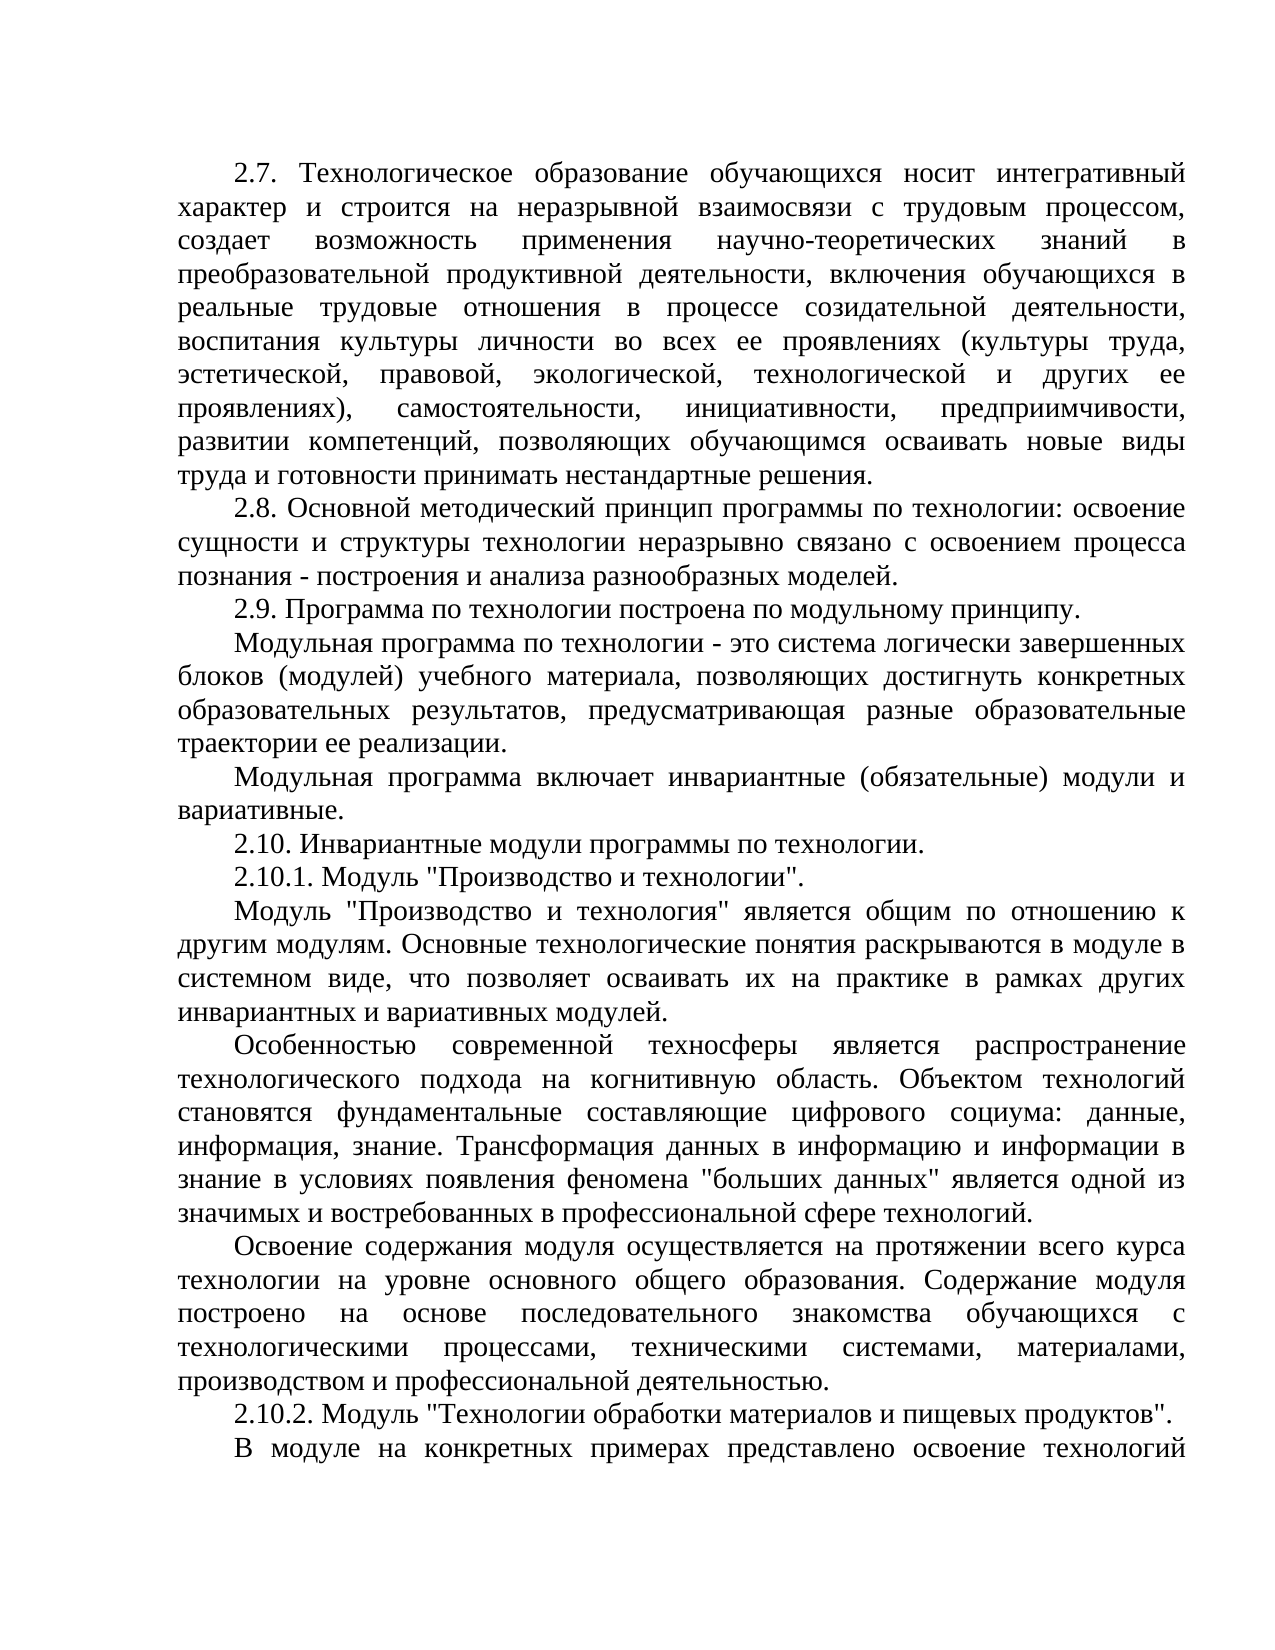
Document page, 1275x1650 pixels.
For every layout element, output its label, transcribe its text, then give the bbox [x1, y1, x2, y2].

text 2.9. Программа по технологии построена по модульному принципу. [177, 591, 1186, 625]
text 2.10.1. Модуль "Производство и технологии". [177, 859, 1186, 893]
text Модульная программа включает инвариантные (обязательные) модули и вариативные. [177, 759, 1186, 826]
text Модульная программа по технологии - это система логически завершенных блоков (модулей) учебного материала, позволяющих достигнуть конкретных образовательных результатов, предусматривающая разные образовательные траектории ее реализации. [177, 625, 1186, 759]
text Модуль "Производство и технология" является общим по отношению к другим модулям. Основные технологические понятия раскрываются в модуле в системном виде, что позволяет осваивать их на практике в рамках других инвариантных и вариативных модулей. [177, 893, 1186, 1027]
text Особенностью современной техносферы является распространение технологического подхода на когнитивную область. Объектом технологий становятся фундаментальные составляющие цифрового социума: данные, информация, знание. Трансформация данных в информацию и информации в знание в условиях появления феномена "больших данных" является одной из значимых и востребованных в профессиональной сфере технологий. [177, 1027, 1186, 1228]
text 2.10.2. Модуль "Технологии обработки материалов и пищевых продуктов". [177, 1396, 1186, 1430]
text 2.7. Технологическое образование обучающихся носит интегративный характер и строится на неразрывной взаимосвязи с трудовым процессом, создает возможность применения научно-теоретических знаний в преобразовательной продуктивной деятельности, включения обучающихся в реальные трудовые отношения в процессе созидательной деятельности, воспитания культуры личности во всех ее проявлениях (культуры труда, эстетической, правовой, экологической, технологической и других ее проявлениях), самостоятельности, инициативности, предприимчивости, развитии компетенций, позволяющих обучающимся осваивать новые виды труда и готовности принимать нестандартные решения. [177, 155, 1186, 491]
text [177, 1430, 1186, 1463]
text Освоение содержания модуля осуществляется на протяжении всего курса технологии на уровне основного общего образования. Содержание модуля построено на основе последовательного знакомства обучающихся с технологическими процессами, техническими системами, материалами, производством и профессиональной деятельностью. [177, 1228, 1186, 1396]
text 2.10. Инвариантные модули программы по технологии. [177, 826, 1186, 859]
text 2.8. Основной методический принцип программы по технологии: освоение сущности и структуры технологии неразрывно связано с освоением процесса познания - построения и анализа разнообразных моделей. [177, 491, 1186, 591]
